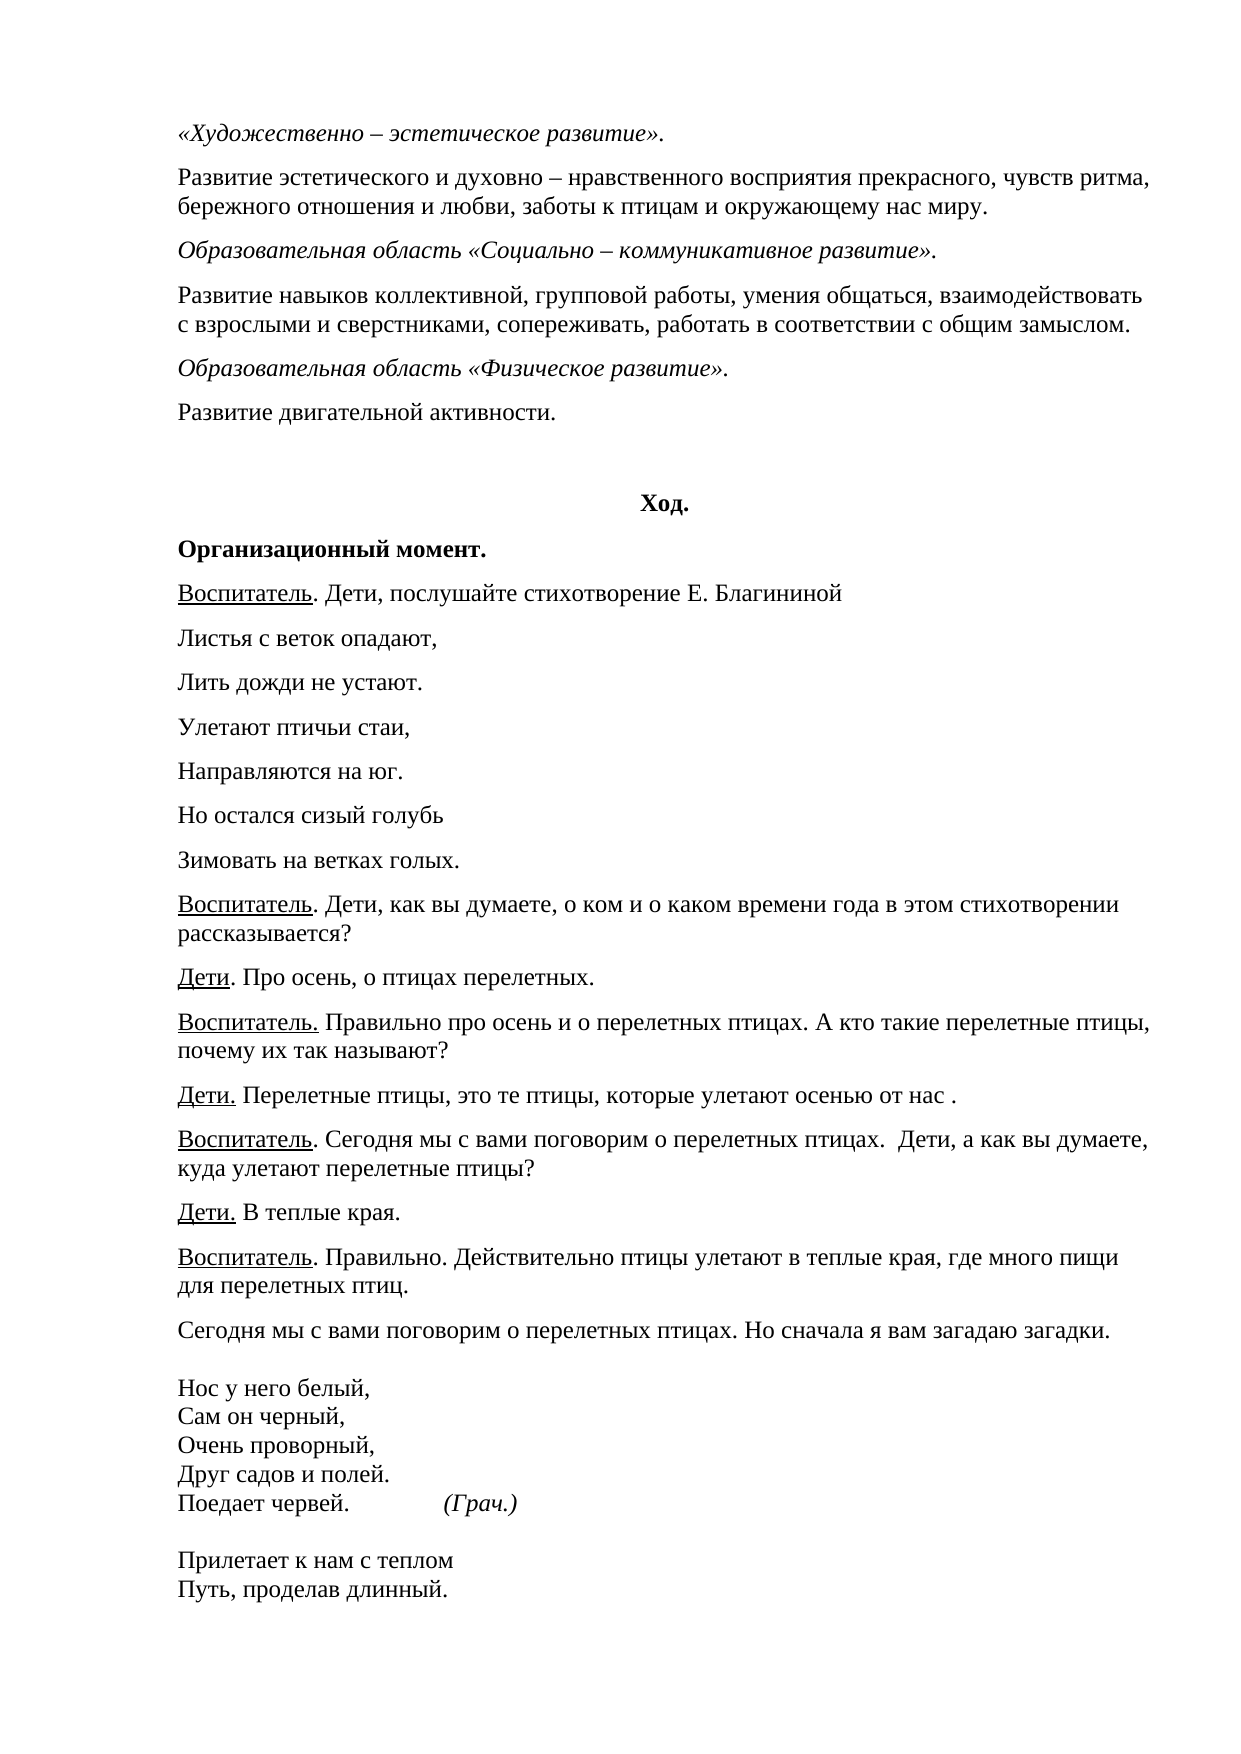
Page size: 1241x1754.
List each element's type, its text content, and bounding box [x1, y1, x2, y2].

text Воспитатель. Дети, послушайте стихотворение Е. Благининой [177, 578, 1152, 607]
text Листья с веток опадают, [177, 623, 1152, 652]
text Ход. [177, 486, 1152, 517]
text «Художественно – эстетическое развитие». [177, 118, 1152, 147]
text Воспитатель. Дети, как вы думаете, о ком и о каком времени года в этом стихотворении рассказывается? [177, 889, 1152, 947]
text Дети. Перелетные птицы, это те птицы, которые улетают осенью от нас . [177, 1080, 1152, 1108]
text Развитие двигательной активности. [177, 397, 1152, 426]
text Воспитатель. Сегодня мы с вами поговорим о перелетных птицах. Дети, а как вы думаете, куда улетают перелетные птицы? [177, 1124, 1152, 1182]
text Направляются на юг. [177, 756, 1152, 785]
text Организационный момент. [177, 532, 1152, 563]
text Лить дожди не устают. [177, 667, 1152, 696]
text Сегодня мы с вами поговорим о перелетных птицах. Но сначала я вам загадаю загадки. [177, 1315, 1152, 1343]
text Образовательная область «Социально – коммуникативное развитие». [177, 236, 1152, 264]
text Но остался сизый голубь [177, 800, 1152, 829]
text Дети. Про осень, о птицах перелетных. [177, 962, 1152, 991]
text Зимовать на ветках голых. [177, 845, 1152, 873]
text Улетают птичьи стаи, [177, 712, 1152, 740]
text Развитие эстетического и духовно – нравственного восприятия прекрасного, чувств ритма, бережного отношения и любви, заботы к птицам и окружающему нас миру. [177, 162, 1152, 220]
text Воспитатель. Правильно. Действительно птицы улетают в теплые края, где много пищи для перелетных птиц. [177, 1242, 1152, 1299]
text Нос у него белый, Сам он черный, Очень проворный, Друг садов и полей. Поедает червей. (Грач.) [177, 1373, 1152, 1516]
text Развитие навыков коллективной, групповой работы, умения общаться, взаимодействовать с взрослыми и сверстниками, сопереживать, работать в соответствии с общим замыслом. [177, 280, 1152, 337]
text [177, 1546, 1152, 1603]
text Дети. В теплые края. [177, 1197, 1152, 1226]
text Воспитатель. Правильно про осень и о перелетных птицах. А кто такие перелетные птицы, почему их так называют? [177, 1007, 1152, 1064]
text Образовательная область «Физическое развитие». [177, 353, 1152, 382]
